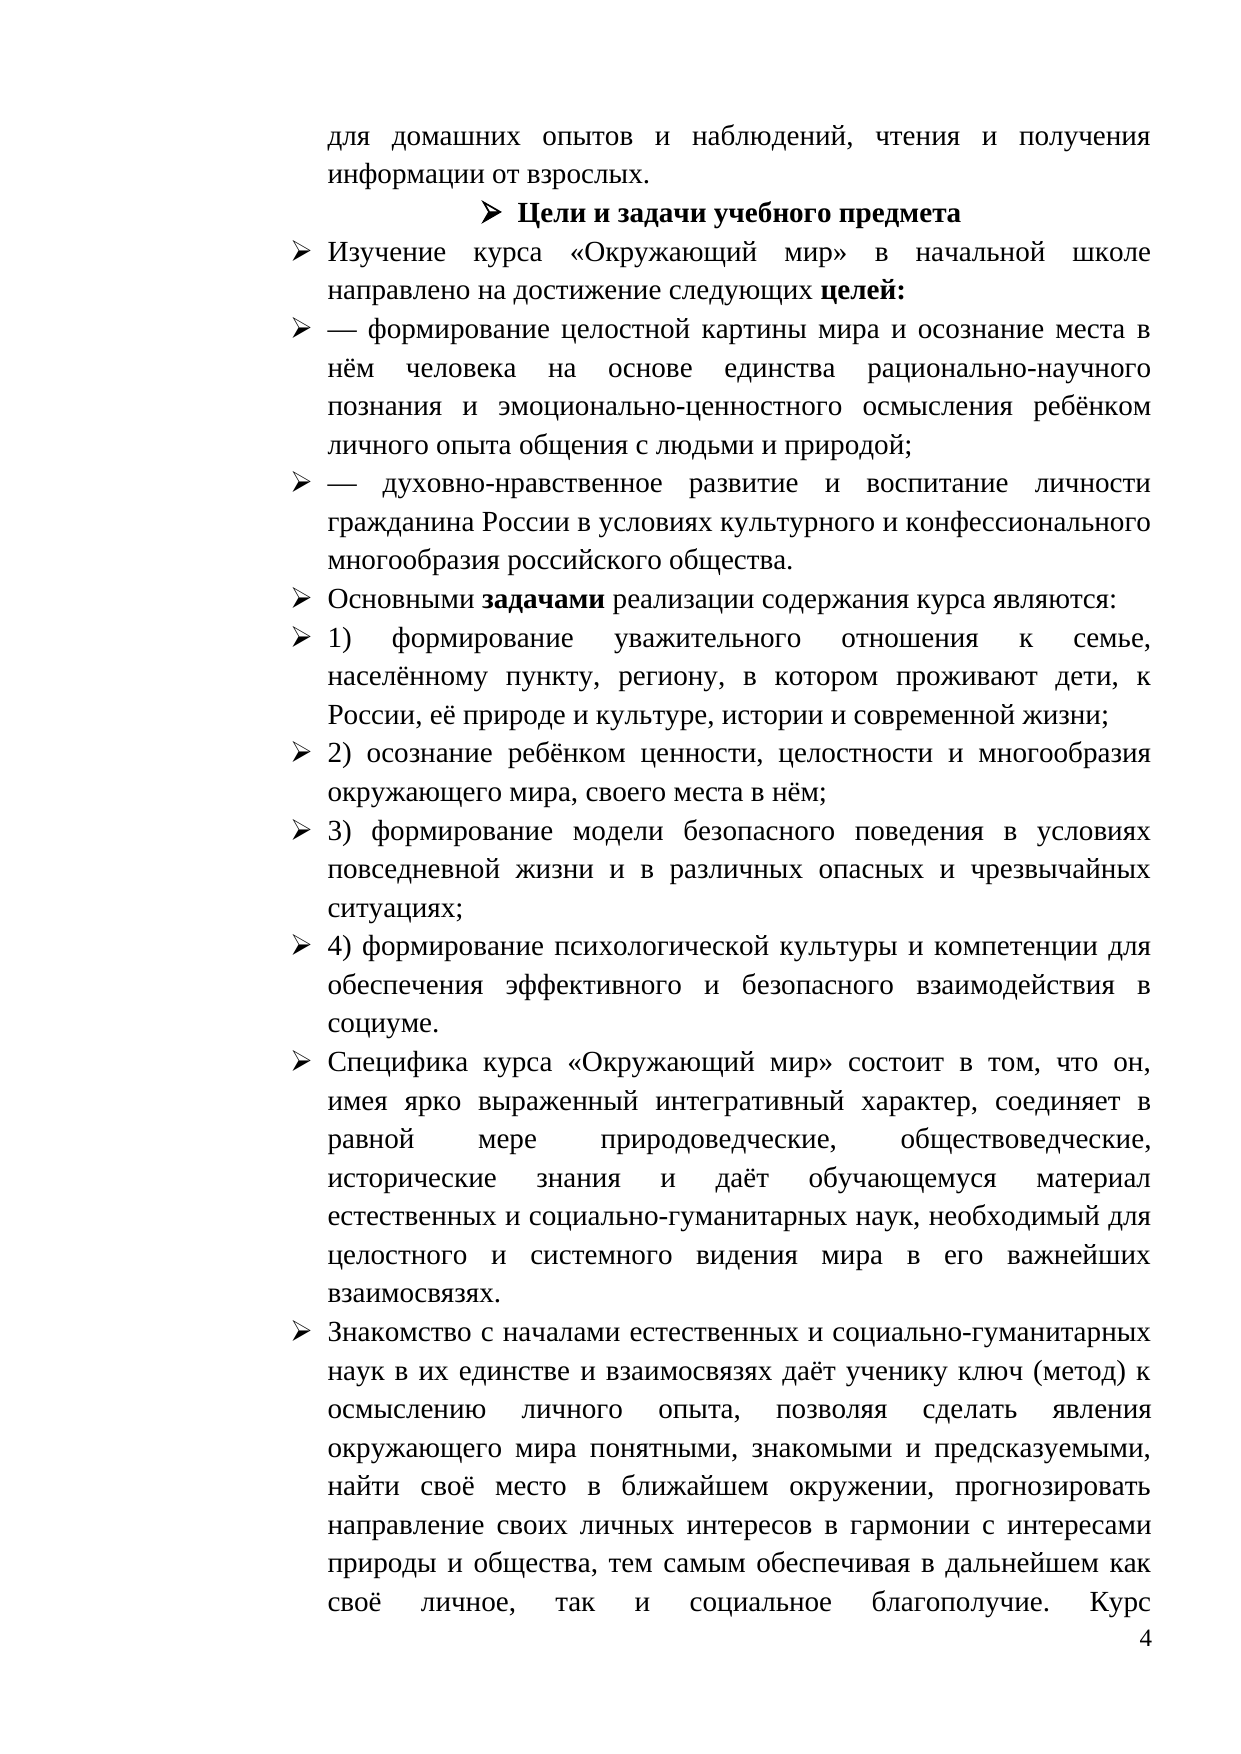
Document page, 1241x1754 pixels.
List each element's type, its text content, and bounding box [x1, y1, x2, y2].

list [290, 1314, 1152, 1617]
list Цели и задачи учебного предмета [290, 195, 1152, 229]
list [290, 118, 1152, 190]
list Специфика курса «Окружающий мир» состоит в том, что он, имея ярко выраженный интегративный характер, соединяет в равной мере природоведческие, обществоведческие, исторические знания и даёт обучающемуся материал естественных и социально-гуманитарных наук, необходимый для целостного и системного видения мира в его важнейших взаимосвязях. [290, 1044, 1152, 1309]
list 3) формирование модели безопасного поведения в условиях повседневной жизни и в различных опасных и чрезвычайных ситуациях; [290, 813, 1152, 923]
list — духовно-нравственное развитие и воспитание личности гражданина России в условиях культурного и конфессионального многообразия российского общества. [290, 465, 1152, 576]
list Основными задачами реализации содержания курса являются: [290, 581, 1152, 615]
list 2) осознание ребёнком ценности, целостности и многообразия окружающего мира, своего места в нём; [290, 735, 1152, 808]
list Изучение курса «Окружающий мир» в начальной школе направлено на достижение следующих целей: [290, 234, 1152, 306]
list 1) формирование уважительного отношения к семье, населённому пункту, региону, в котором проживают дети, к России, её природе и культуре, истории и современной жизни; [290, 620, 1152, 730]
list — формирование целостной картины мира и осознание места в нём человека на основе единства рационально-научного познания и эмоционально-ценностного осмысления ребёнком личного опыта общения с людьми и природой; [290, 311, 1152, 460]
list 4) формирование психологической культуры и компетенции для обеспечения эффективного и безопасного взаимодействия в социуме. [290, 928, 1152, 1039]
